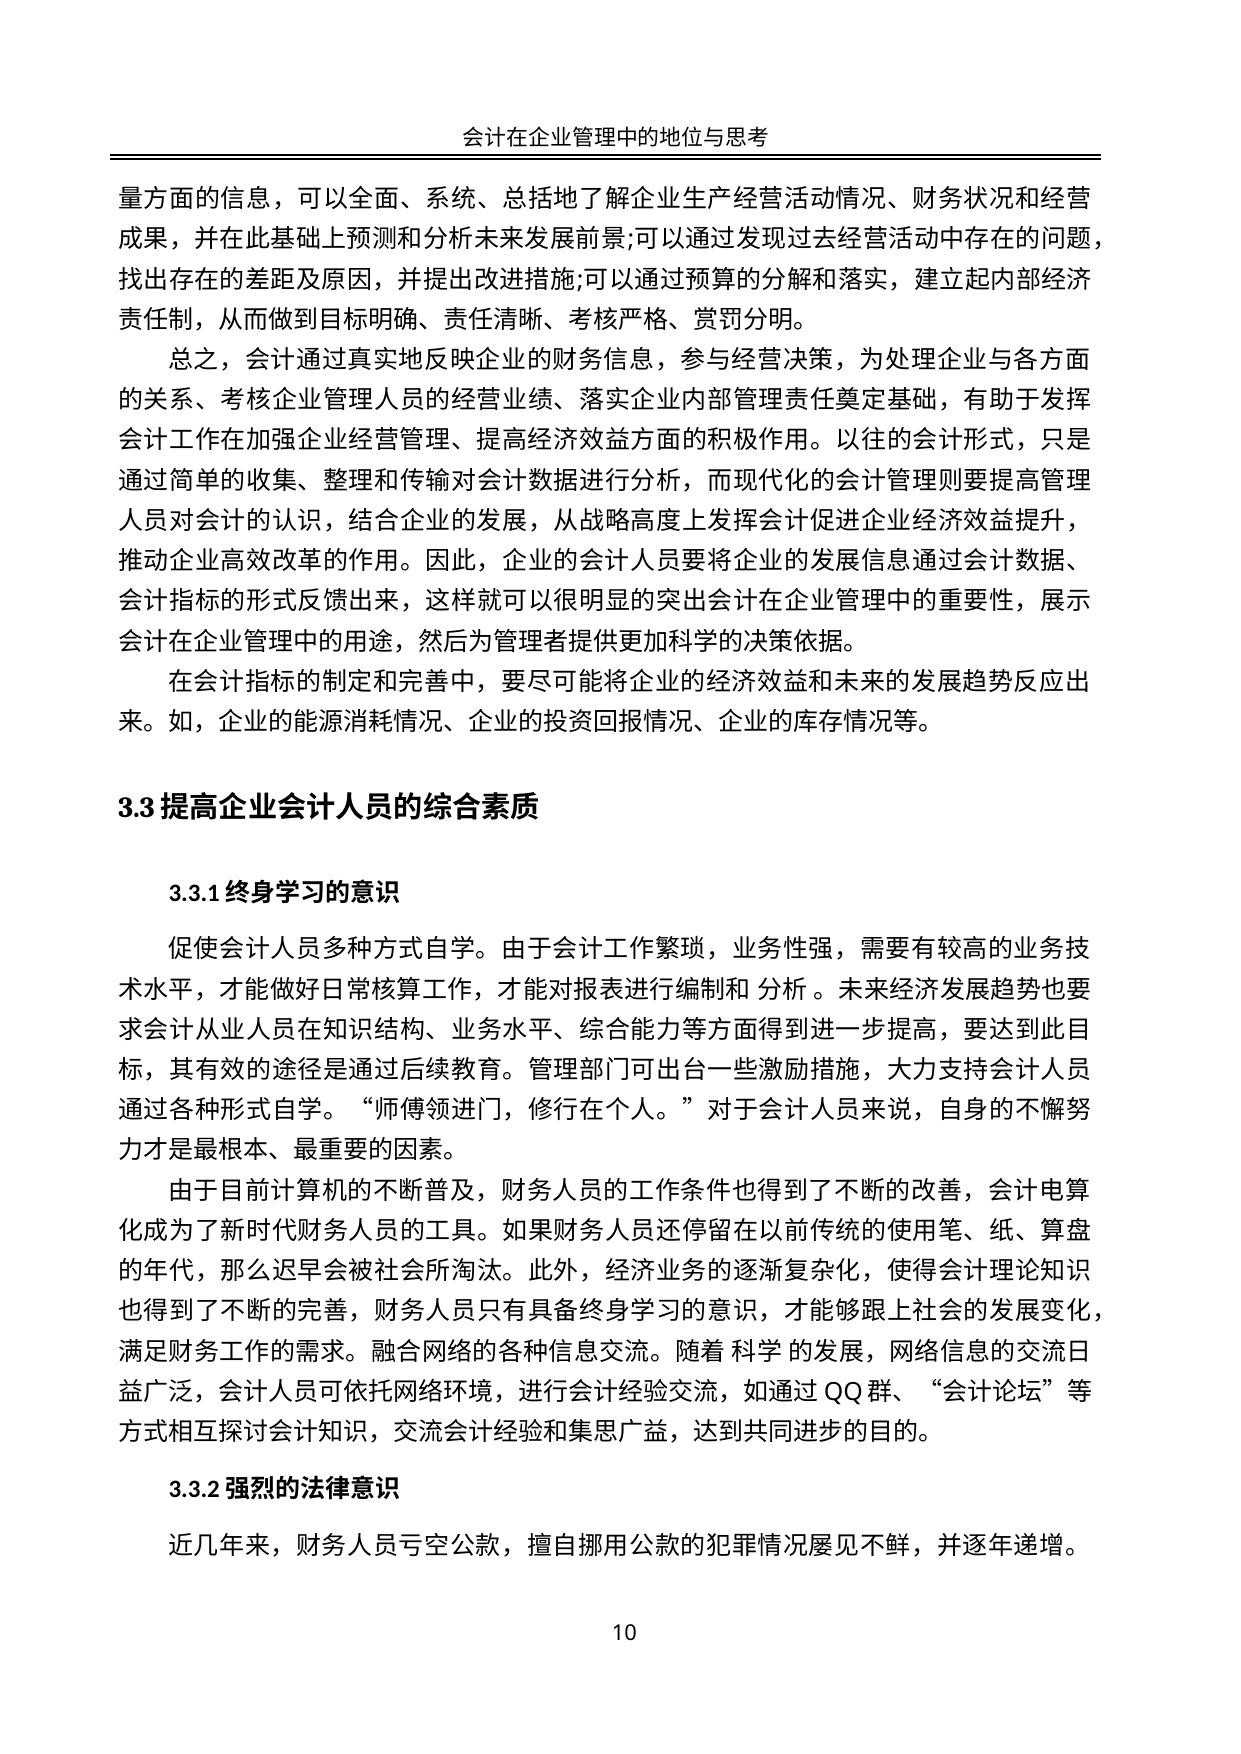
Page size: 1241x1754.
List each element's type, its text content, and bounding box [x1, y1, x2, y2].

text 由于目前计算机的不断普及，财务人员的工作条件也得到了不断的改善，会计电算化成为了新时代财务人员的工具。如果财务人员还停留在以前传统的使用笔、纸、算盘的年代，那么迟早会被社会所淘汰。此外，经济业务的逐渐复杂化，使得会计理论知识也得到了不断的完善，财务人员只有具备终身学习的意识，才能够跟上社会的发展变化，满足财务工作的需求。融合网络的各种信息交流。随着 科学 的发展，网络信息的交流日益广泛，会计人员可依托网络环境，进行会计经验交流，如通过QQ群、“会计论坛”等方式相互探讨会计知识，交流会计经验和集思广益，达到共同进步的目的。 [118, 1168, 1093, 1450]
text 在会计指标的制定和完善中，要尽可能将企业的经济效益和未来的发展趋势反应出来。如，企业的能源消耗情况、企业的投资回报情况、企业的库存情况等。 [118, 659, 1093, 740]
subtitle 3.3提高企业会计人员的综合素质 [118, 765, 1093, 845]
text 总之，会计通过真实地反映企业的财务信息，参与经营决策，为处理企业与各方面的关系、考核企业管理人员的经营业绩、落实企业内部管理责任奠定基础，有助于发挥会计工作在加强企业经营管理、提高经济效益方面的积极作用。以往的会计形式，只是通过简单的收集、整理和传输对会计数据进行分析，而现代化的会计管理则要提高管理人员对会计的认识，结合企业的发展，从战略高度上发挥会计促进企业经济效益提升，推动企业高效改革的作用。因此，企业的会计人员要将企业的发展信息通过会计数据、会计指标的形式反馈出来，这样就可以很明显的突出会计在企业管理中的重要性，展示会计在企业管理中的用途，然后为管理者提供更加科学的决策依据。 [118, 338, 1093, 659]
subtitle 3.3.1终身学习的意识 [118, 870, 1093, 910]
subtitle 3.3.2强烈的法律意识 [118, 1466, 1093, 1507]
text 促使会计人员多种方式自学。由于会计工作繁琐，业务性强，需要有较高的业务技术水平，才能做好日常核算工作，才能对报表进行编制和 分析 。未来经济发展趋势也要求会计从业人员在知识结构、业务水平、综合能力等方面得到进一步提高，要达到此目标，其有效的途径是通过后续教育。管理部门可出台一些激励措施，大力支持会计人员通过各种形式自学。“师傅领进门，修行在个人。”对于会计人员来说，自身的不懈努力才是最根本、最重要的因素。 [118, 927, 1093, 1168]
